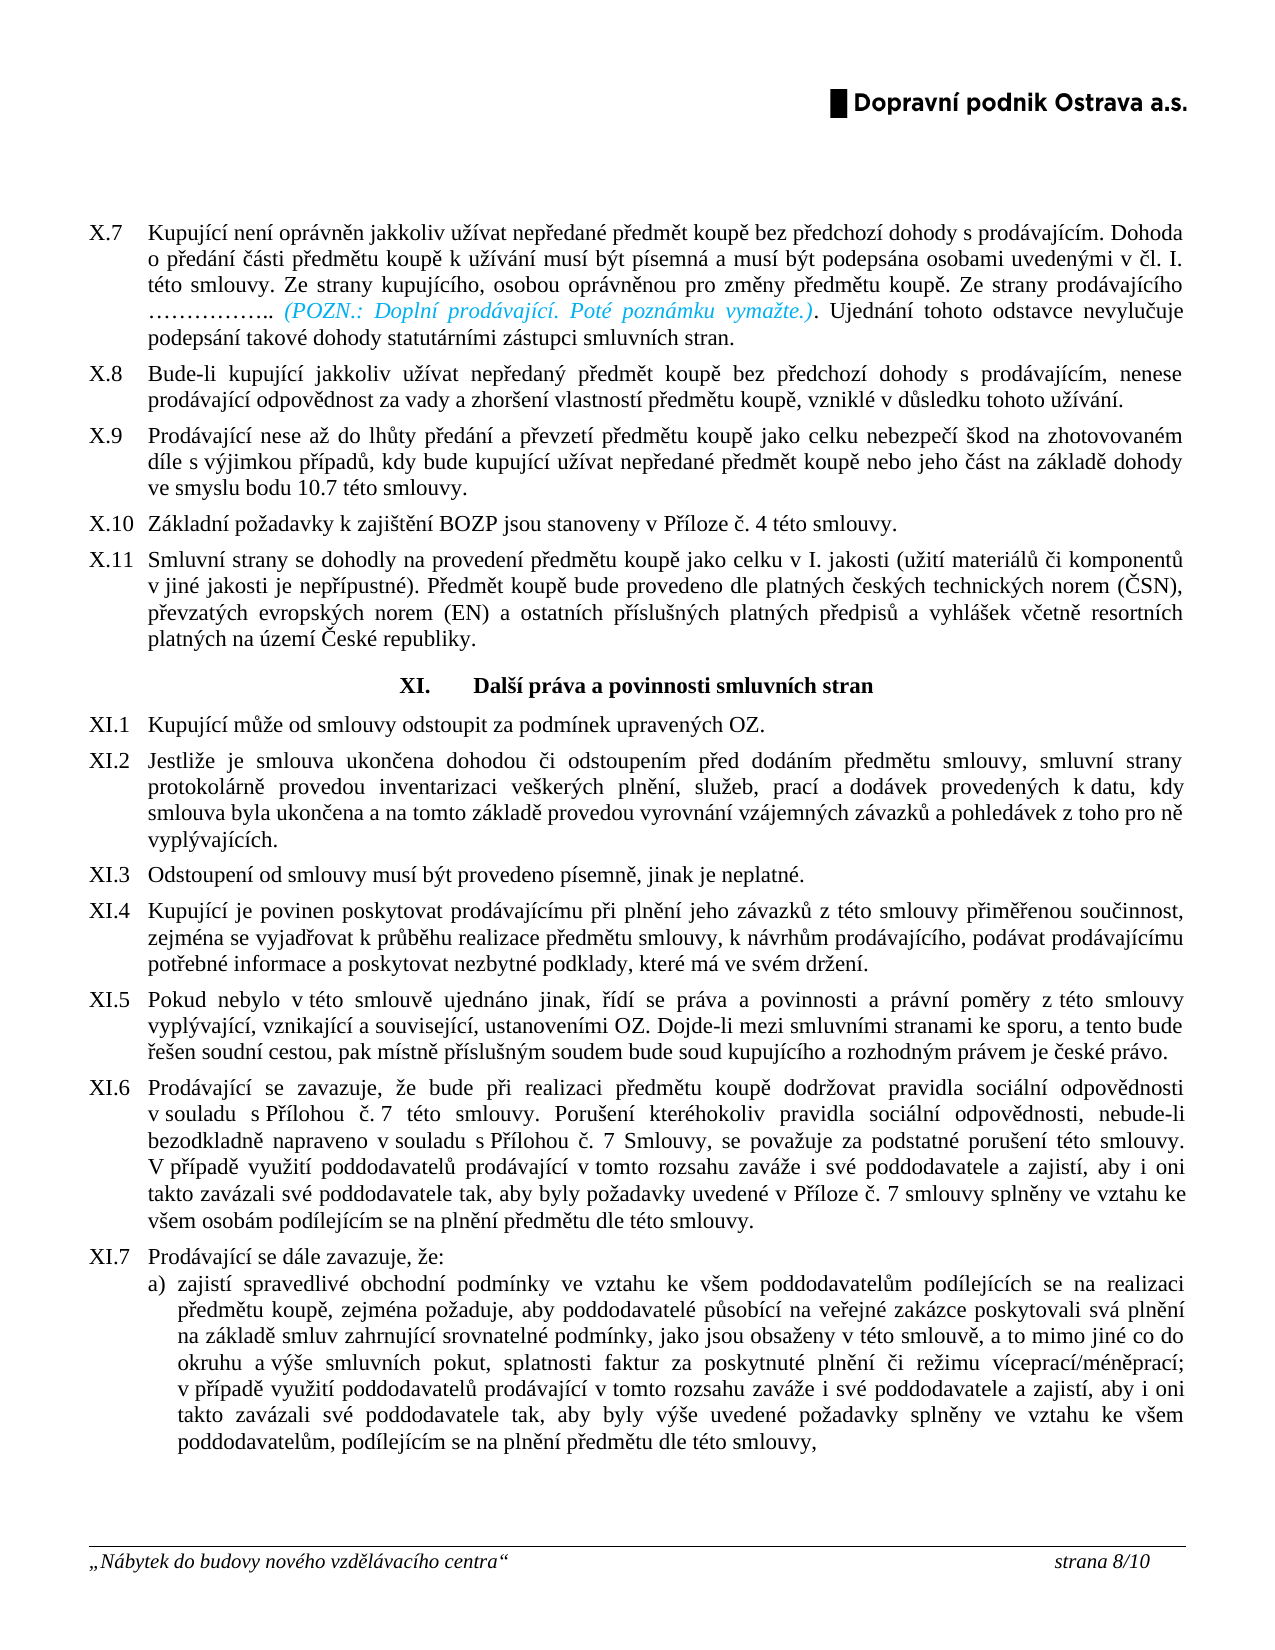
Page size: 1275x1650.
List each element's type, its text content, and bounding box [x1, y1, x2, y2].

picture [830, 89, 1187, 118]
list zajistí spravedlivé obchodní podmínky ve vztahu ke všem poddodavatelům podílejících se na realizaci předmětu koupě, zejména požaduje, aby poddodavatelé působící na veřejné zakázce poskytovali svá plnění na základě smluv zahrnující srovnatelné podmínky, jako jsou obsaženy v této smlouvě, a to mimo jiné co do okruhu a výše smluvních pokut, splatnosti faktur za poskytnuté plnění či režimu víceprací/méněprací; v případě využití poddodavatelů prodávající v tomto rozsahu zaváže i své poddodavatele a zajistí, aby i oni takto zavázali své poddodavatele tak, aby byly výše uvedené požadavky splněny ve vztahu ke všem poddodavatelům, podílejícím se na plnění předmětu dle této smlouvy, [148, 1270, 1186, 1454]
list Kupující může od smlouvy odstoupit za podmínek upravených OZ. [89, 711, 1184, 737]
list Prodávající se zavazuje, že bude při realizaci předmětu koupě dodržovat pravidla sociální odpovědnosti v souladu s Přílohou č. 7 této smlouvy. Porušení kteréhokoliv pravidla sociální odpovědnosti, nebude-li bezodkladně napraveno v souladu s Přílohou č. 7 Smlouvy, se považuje za podstatné porušení této smlouvy. V případě využití poddodavatelů prodávající v tomto rozsahu zaváže i své poddodavatele a zajistí, aby i oni takto zavázali své poddodavatele tak, aby byly požadavky uvedené v Příloze č. 7 smlouvy splněny ve vztahu ke všem osobám podílejícím se na plnění předmětu dle této smlouvy. [89, 1074, 1186, 1234]
list Bude-li kupující jakkoliv užívat nepředaný předmět koupě bez předchozí dohody s prodávajícím, nenese prodávající odpovědnost za vady a zhoršení vlastností předmětu koupě, vzniklé v důsledku tohoto užívání. [89, 360, 1184, 412]
list Prodávající nese až do lhůty předání a převzetí předmětu koupě jako celku nebezpečí škod na zhotovovaném díle s výjimkou případů, kdy bude kupující užívat nepředané předmět koupě nebo jeho část na základě dohody ve smyslu bodu 10.7 této smlouvy. [89, 422, 1184, 501]
list Prodávající se dále zavazuje, že: [89, 1243, 1186, 1270]
list Kupující není oprávněn jakkoliv užívat nepředané předmět koupě bez předchozí dohody s prodávajícím. Dohoda o předání části předmětu koupě k užívání musí být písemná a musí být podepsána osobami uvedenými v čl. I. této smlouvy. Ze strany kupujícího, osobou oprávněnou pro změny předmětu koupě. Ze strany prodávajícího …………….. (POZN.: Doplní prodávající. Poté poznámku vymažte.). Ujednání tohoto odstavce nevylučuje podepsání takové dohody statutárními zástupci smluvních stran. [89, 218, 1184, 350]
list Základní požadavky k zajištění BOZP jsou stanoveny v Příloze č. 4 této smlouvy. [89, 510, 1184, 537]
list Smluvní strany se dohodly na provedení předmětu koupě jako celku v I. jakosti (užití materiálů či komponentů v jiné jakosti je nepřípustné). Předmět koupě bude provedeno dle platných českých technických norem (ČSN), převzatých evropských norem (EN) a ostatních příslušných platných předpisů a vyhlášek včetně resortních platných na území České republiky. [89, 546, 1184, 651]
list Pokud nebylo v této smlouvě ujednáno jinak, řídí se práva a povinnosti a právní poměry z této smlouvy vyplývající, vznikající a související, ustanoveními OZ. Dojde-li mezi smluvními stranami ke sporu, a tento bude řešen soudní cestou, pak místně příslušným soudem bude soud kupujícího a rozhodným právem je české právo. [89, 986, 1184, 1065]
list Odstoupení od smlouvy musí být provedeno písemně, jinak je neplatné. [89, 862, 1184, 888]
list Jestliže je smlouva ukončena dohodou či odstoupením před dodáním předmětu smlouvy, smluvní strany protokolárně provedou inventarizaci veškerých plnění, služeb, prací a dodávek provedených k datu, kdy smlouva byla ukončena a na tomto základě provedou vyrovnání vzájemných závazků a pohledávek z toho pro ně vyplývajících. [89, 747, 1184, 852]
list Kupující je povinen poskytovat prodávajícímu při plnění jeho závazků z této smlouvy přiměřenou součinnost, zejména se vyjadřovat k průběhu realizace předmětu smlouvy, k návrhům prodávajícího, podávat prodávajícímu potřebné informace a poskytovat nezbytné podklady, které má ve svém držení. [89, 897, 1184, 976]
subtitle Další práva a povinnosti smluvních stran [89, 672, 1184, 698]
